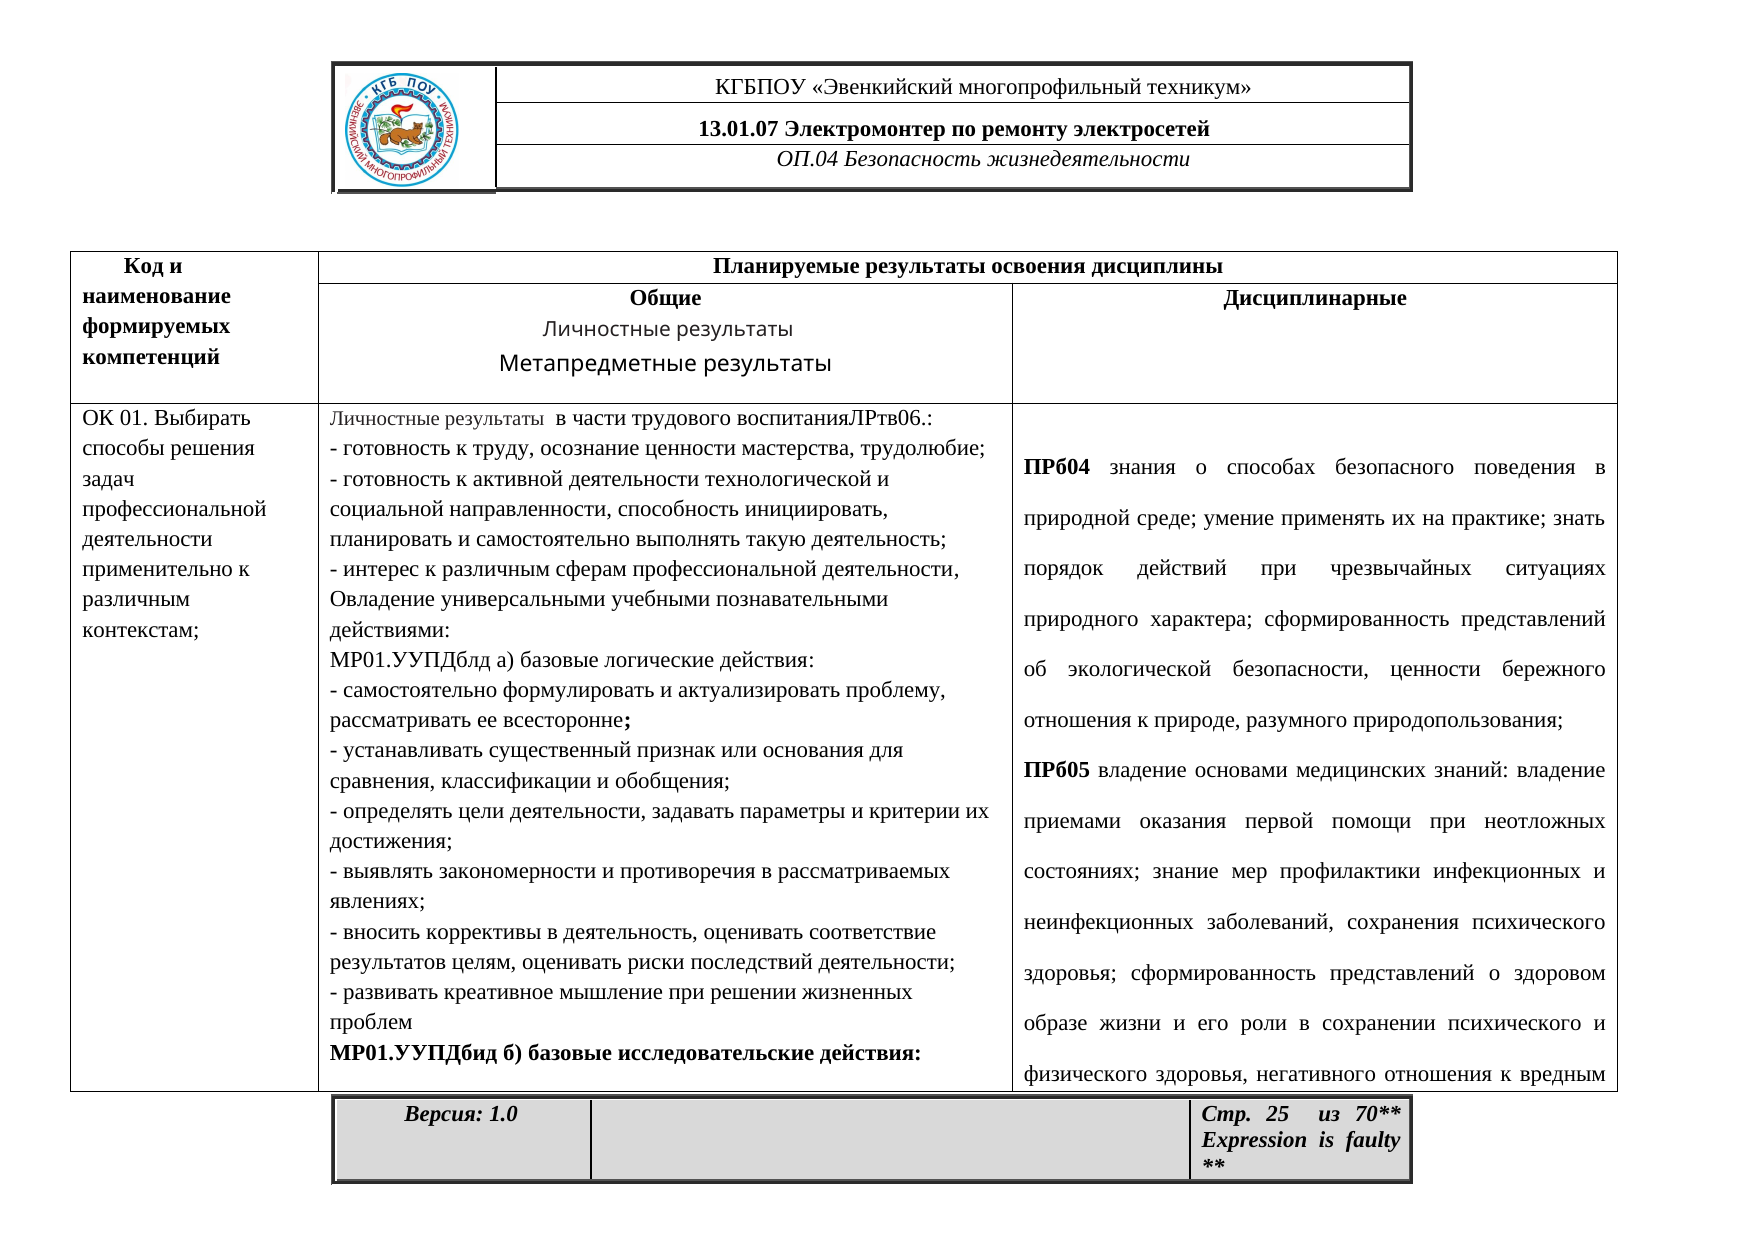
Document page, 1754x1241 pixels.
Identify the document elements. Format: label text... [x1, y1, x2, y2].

table_header Код и наименование формируемых компетенций [71, 252, 318, 403]
table_cell Общие Личностные результаты Метапредметные результаты [319, 284, 1012, 403]
picture [345, 73, 459, 188]
table_cell ОК 01. Выбирать способы решения задач профессиональной деятельности применительно к различным контекстам; [71, 404, 318, 1091]
picture [345, 73, 392, 121]
table_cell Дисциплинарные [1013, 284, 1617, 403]
table_header Планируемые результаты освоения дисциплины [319, 252, 1617, 283]
